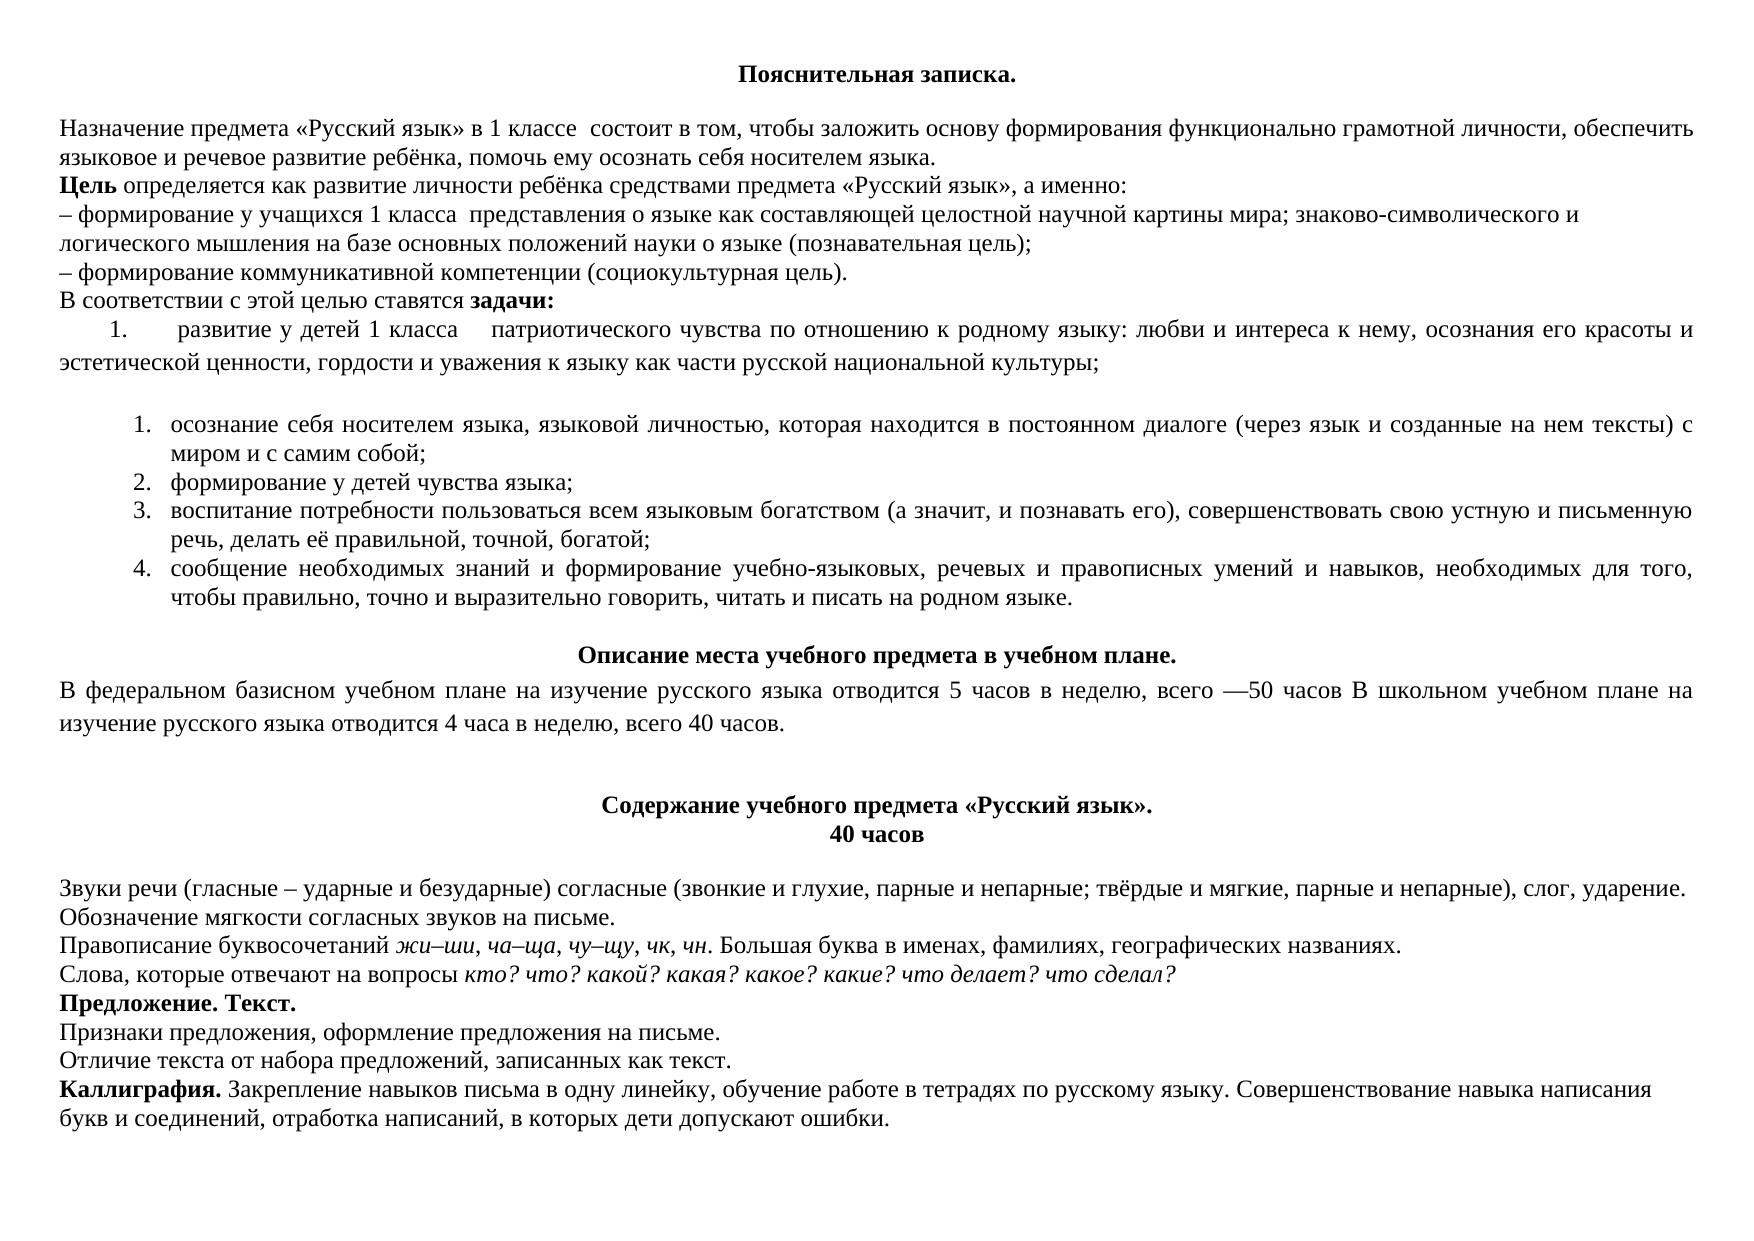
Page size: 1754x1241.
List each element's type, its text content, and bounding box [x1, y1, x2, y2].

list осознание себя носителем языка, языковой личностью, которая находится в постоянном диалоге (через язык и созданные на нем тексты) с миром и с самим собой; [133, 409, 1695, 467]
text Звуки речи (гласные – ударные и безударные) согласные (звонкие и глухие, парные и непарные; твёрдые и мягкие, парные и непарные), слог, ударение. [59, 873, 1695, 902]
text Цель определяется как развитие личности ребёнка средствами предмета «Русский язык», а именно: – формирование у учащихся 1 класса представления о языке как составляющей целостной научной картины мира; знаково-символического и логического мышления на базе основных положений науки о языке (познавательная цель); – формирование коммуникативной компетенции (социокультурная цель). [59, 170, 1695, 285]
list воспитание потребности пользоваться всем языковым богатством (а значит, и познавать его), совершенствовать свою устную и письменную речь, делать её правильной, точной, богатой; [133, 496, 1695, 553]
text Предложение. Текст. [59, 988, 1695, 1017]
text Слова, которые отвечают на вопросы кто? что? какой? какая? какое? какие? что делает? что сделал? [59, 959, 1695, 988]
subtitle Описание места учебного предмета в учебном плане. [59, 640, 1695, 668]
text Обозначение мягкости согласных звуков на письме. [59, 902, 1695, 931]
text В соответствии с этой целью ставятся задачи: [59, 285, 1695, 314]
list формирование у детей чувства языка; [133, 467, 1695, 496]
text 1. развитие у детей 1 класса патриотического чувства по отношению к родному языку: любви и интереса к нему, осознания его красоты и эстетической ценности, гордости и уважения к языку как части русской национальной культуры; [59, 314, 1695, 376]
text Назначение предмета «Русский язык» в 1 классе состоит в том, чтобы заложить основу формирования функционально грамотной личности, обеспечить языковое и речевое развитие ребёнка, помочь ему осознать себя носителем языка. [59, 113, 1695, 170]
text 40 часов [59, 819, 1695, 848]
subtitle Содержание учебного предмета «Русский язык». [59, 790, 1695, 819]
text Правописание буквосочетаний жи–ши, ча–ща, чу–щу, чк, чн. Большая буква в именах, фамилиях, географических названиях. [59, 931, 1695, 959]
text Пояснительная записка. [59, 59, 1695, 88]
list сообщение необходимых знаний и формирование учебно-языковых, речевых и правописных умений и навыков, необходимых для того, чтобы правильно, точно и выразительно говорить, читать и писать на родном языке. [133, 553, 1695, 611]
text Отличие текста от набора предложений, записанных как текст. [59, 1046, 1695, 1074]
text Каллиграфия. Закрепление навыков письма в одну линейку, обучение работе в тетрадях по русскому языку. Совершенствование навыка написания букв и соединений, отработка написаний, в которых дети допускают ошибки. [59, 1074, 1695, 1132]
text В федеральном базисном учебном плане на изучение русского языка отводится 5 часов в неделю, всего —50 часов В школьном учебном плане на изучение русского языка отводится 4 часа в неделю, всего 40 часов. [59, 675, 1695, 737]
text Признаки предложения, оформление предложения на письме. [59, 1017, 1695, 1046]
